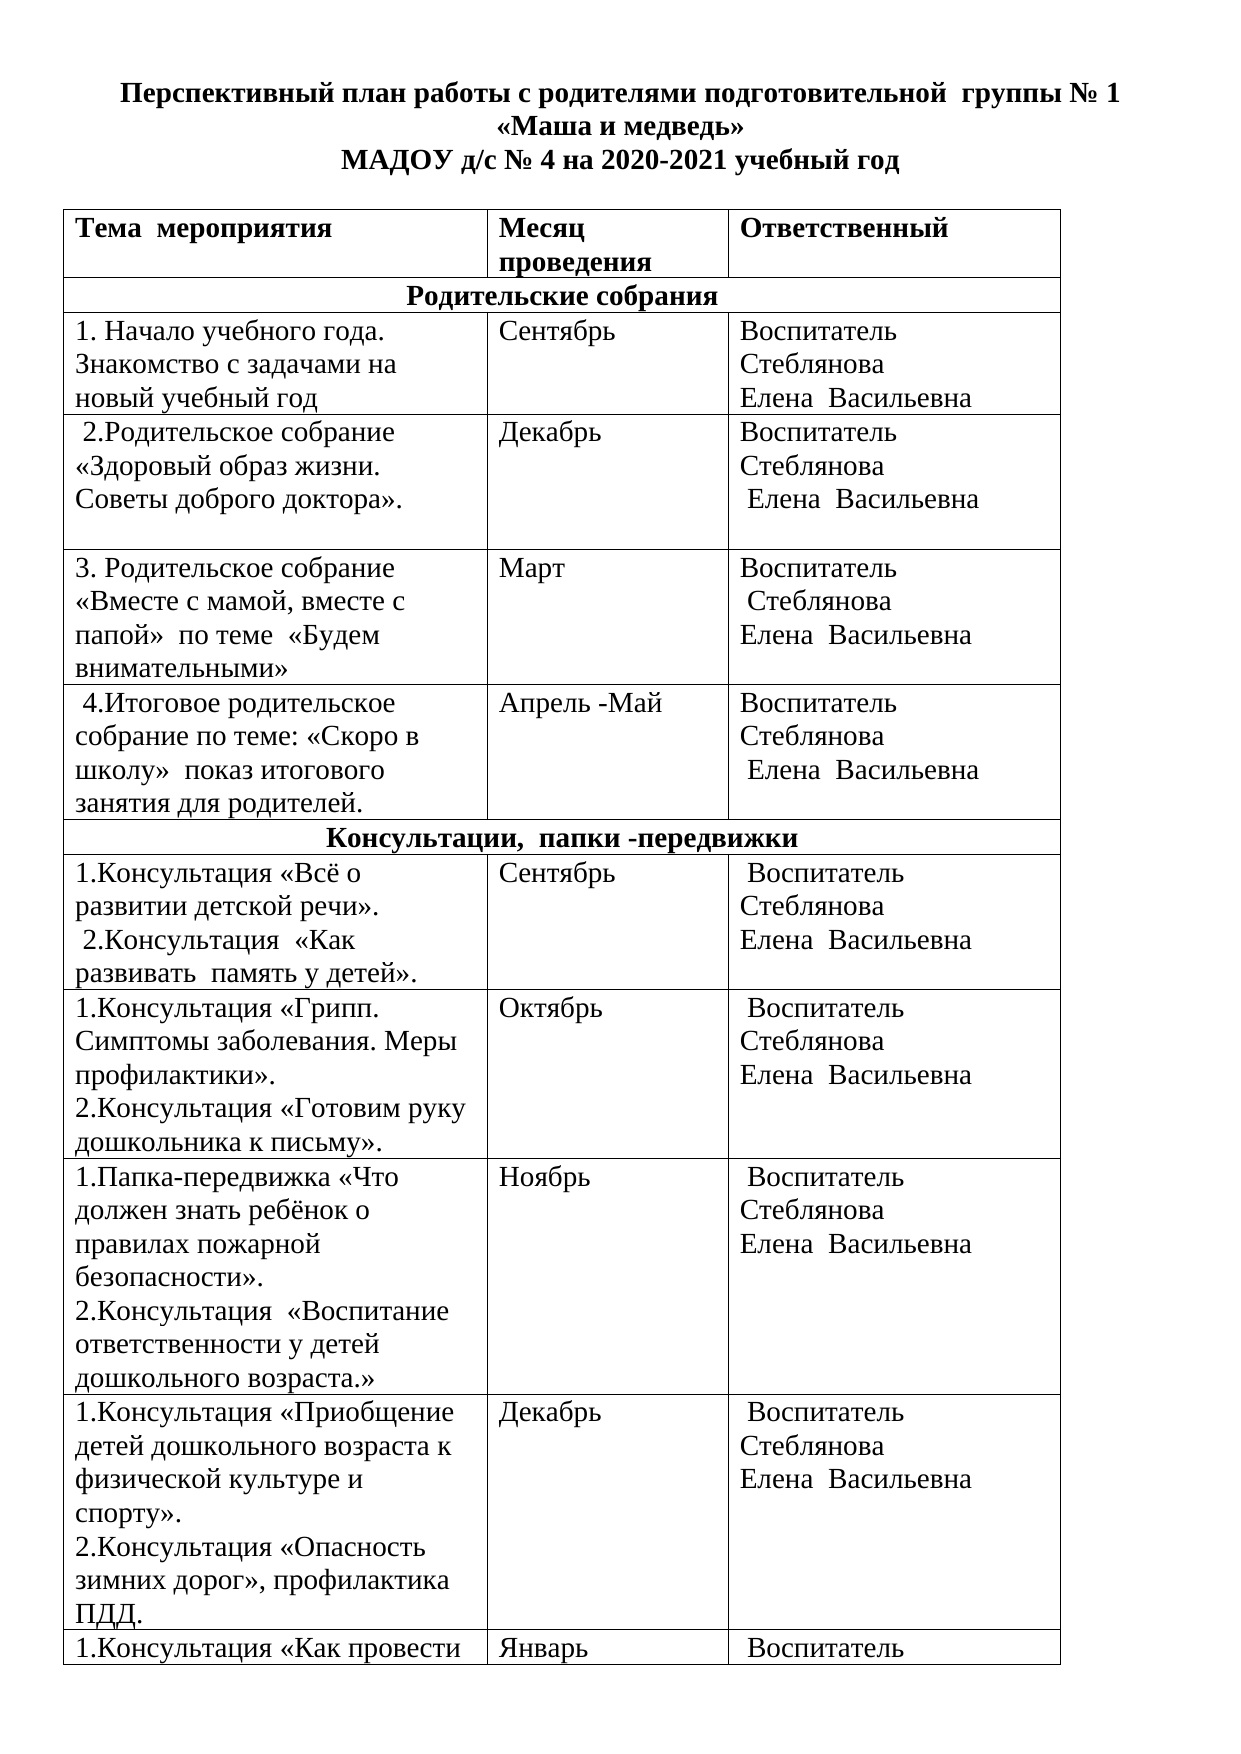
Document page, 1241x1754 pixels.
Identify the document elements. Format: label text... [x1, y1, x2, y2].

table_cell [64, 1630, 487, 1664]
table_cell Воспитатель Стеблянова Елена Васильевна [729, 1159, 1060, 1393]
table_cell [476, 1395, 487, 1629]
table_cell Сентябрь [488, 855, 728, 989]
text МАДОУ д/с № 4 на 2020-2021 учебный год [75, 142, 1165, 176]
table_cell 3. Родительское собрание «Вместе с мамой, вместе с папой» по теме «Будем внимательными» [64, 550, 487, 684]
table_cell Воспитатель Стеблянова Елена Васильевна [729, 685, 1060, 819]
table_cell Воспитатель Стеблянова Елена Васильевна [729, 313, 1060, 413]
table_cell Ноябрь [488, 1159, 728, 1393]
table_header Месяц проведения [488, 210, 728, 277]
table_cell 1.Консультация «Всё о развитии детской речи». 2.Консультация «Как развивать память у детей». [64, 855, 487, 989]
table_cell 4.Итоговое родительское собрание по теме: «Скоро в школу» показ итогового занятия для родителей. [64, 685, 487, 819]
table_cell Воспитатель Стеблянова Елена Васильевна [729, 550, 1060, 684]
table_cell Воспитатель Стеблянова Елена Васильевна [729, 990, 1060, 1158]
table_header Ответственный [729, 210, 1060, 277]
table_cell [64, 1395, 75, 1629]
text «Маша и медведь» [75, 108, 1165, 142]
table_cell Декабрь [488, 415, 728, 549]
text Перспективный план работы с родителями подготовительной группы № 1 [75, 75, 1165, 108]
table_cell Январь [488, 1630, 728, 1664]
table_cell Март [488, 550, 728, 684]
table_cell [729, 1630, 1060, 1664]
table_cell Декабрь [488, 1395, 728, 1629]
table_cell Октябрь [488, 990, 728, 1158]
table_cell Консультации, папки -передвижки [64, 820, 1060, 854]
table_cell 1.Консультация «Грипп. Симптомы заболевания. Меры профилактики». 2.Консультация «Готовим руку дошкольника к письму». [64, 990, 487, 1158]
table_header Тема мероприятия [64, 210, 487, 277]
table_cell Родительские собрания [64, 278, 1060, 312]
table_cell Воспитатель Стеблянова Елена Васильевна [729, 415, 1060, 549]
table_cell Апрель -Май [488, 685, 728, 819]
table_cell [729, 1395, 1060, 1629]
table_cell Сентябрь [488, 313, 728, 413]
table_cell 1. Начало учебного года. Знакомство с задачами на новый учебный год [64, 313, 487, 413]
table_cell 1.Папка-передвижка «Что должен знать ребёнок о правилах пожарной безопасности». 2.Консультация «Воспитание ответственности у детей дошкольного возраста.» [64, 1159, 487, 1393]
table_cell Воспитатель Стеблянова Елена Васильевна [729, 855, 1060, 989]
table_cell 2.Родительское собрание «Здоровый образ жизни. Советы доброго доктора». [64, 415, 487, 549]
